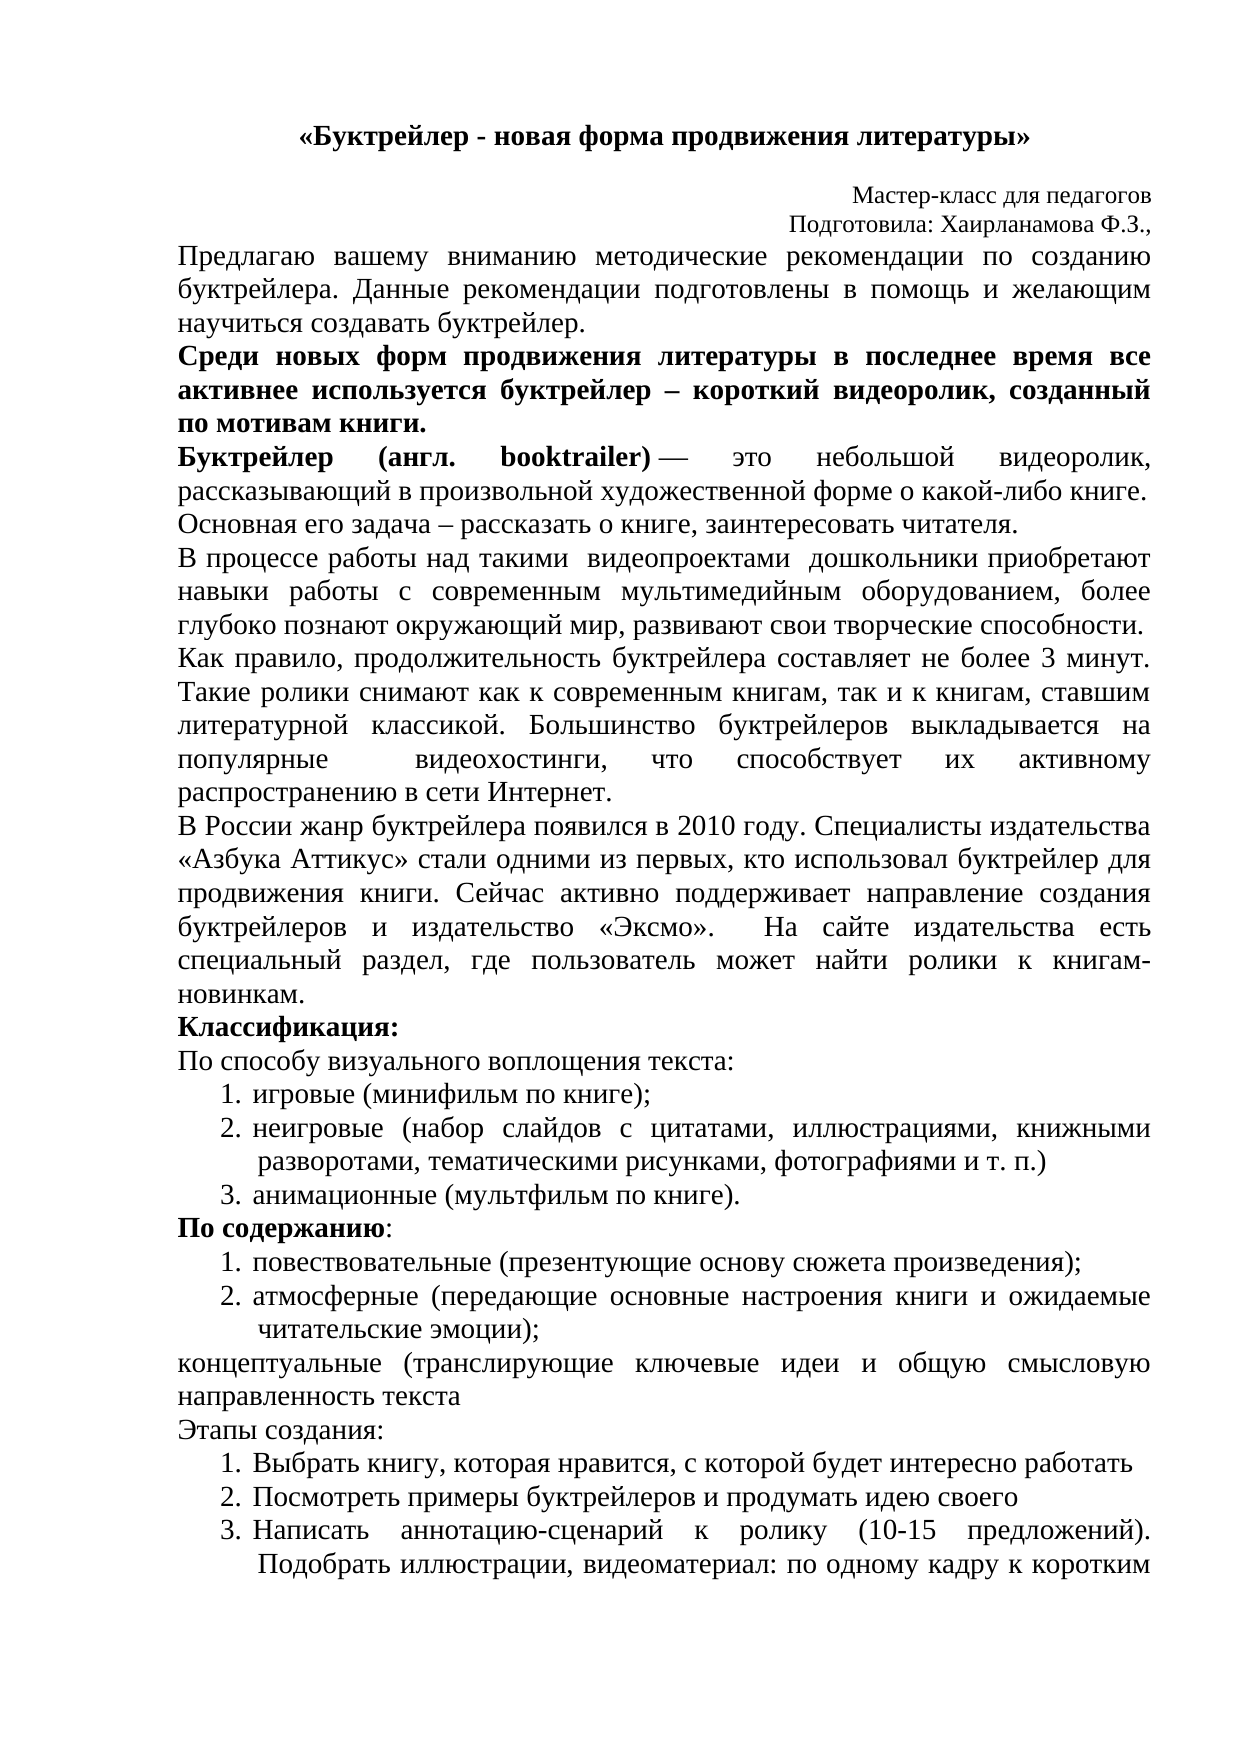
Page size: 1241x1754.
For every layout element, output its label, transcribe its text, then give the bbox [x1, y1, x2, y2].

text Основная его задача – рассказать о книге, заинтересовать читателя. [177, 506, 1152, 540]
text Как правило, продолжительность буктрейлера составляет не более 3 минут. Такие ролики снимают как к современным книгам, так и к книгам, ставшим литературной классикой. Большинство буктрейлеров выкладывается на популярные видеохостинги, что способствует их активному распространению в сети Интернет. [177, 774, 1152, 808]
text концептуальные (транслирующие ключевые идеи и общую смысловую направленность текста [177, 1345, 1152, 1412]
text «Буктрейлер - новая форма продвижения литературы» [177, 118, 1152, 152]
text Предлагаю вашему вниманию методические рекомендации по созданию буктрейлера. Данные рекомендации подготовлены в помощь и желающим научиться создавать буктрейлер. [177, 238, 1152, 338]
list анимационные (мультфильм по книге). [220, 1177, 1152, 1211]
text Классификация: [177, 1009, 1152, 1043]
list Посмотреть примеры буктрейлеров и продумать идею своего [220, 1479, 1152, 1512]
text В процессе работы над такими видеопроектами дошкольники приобретают навыки работы с современным мультимедийным оборудованием, более глубоко познают окружающий мир, развивают свои творческие способности. [177, 540, 1152, 640]
text По содержанию: [177, 1211, 1152, 1244]
list неигровые (набор слайдов с цитатами, иллюстрациями, книжными разворотами, тематическими рисунками, фотографиями и т. п.) [220, 1110, 1152, 1177]
text По способу визуального воплощения текста: [177, 1043, 1152, 1076]
text Мастер-класс для педагогов [177, 180, 1152, 209]
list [220, 1512, 1152, 1579]
list Выбрать книгу, которая нравится, с которой будет интересно работать [220, 1445, 1152, 1479]
text В России жанр буктрейлера появился в 2010 году. Специалисты издательства «Азбука Аттикус» стали одними из первых, кто использовал буктрейлер для продвижения книги. Сейчас активно поддерживает направление создания буктрейлеров и издательство «Эксмо». На сайте издательства есть специальный раздел, где пользователь может найти ролики к книгам-новинкам. [177, 808, 1152, 1009]
text Подготовила: Хаирланамова Ф.З., [177, 209, 1152, 238]
list игровые (минифильм по книге); [220, 1076, 1152, 1110]
text Среди новых форм продвижения литературы в последнее время все активнее используется буктрейлер – короткий видеоролик, созданный по мотивам книги. [177, 338, 1152, 439]
list атмосферные (передающие основные настроения книги и ожидаемые читательские эмоции); [220, 1278, 1152, 1345]
list повествовательные (презентующие основу сюжета произведения); [220, 1244, 1152, 1278]
text Этапы создания: [177, 1412, 1152, 1445]
